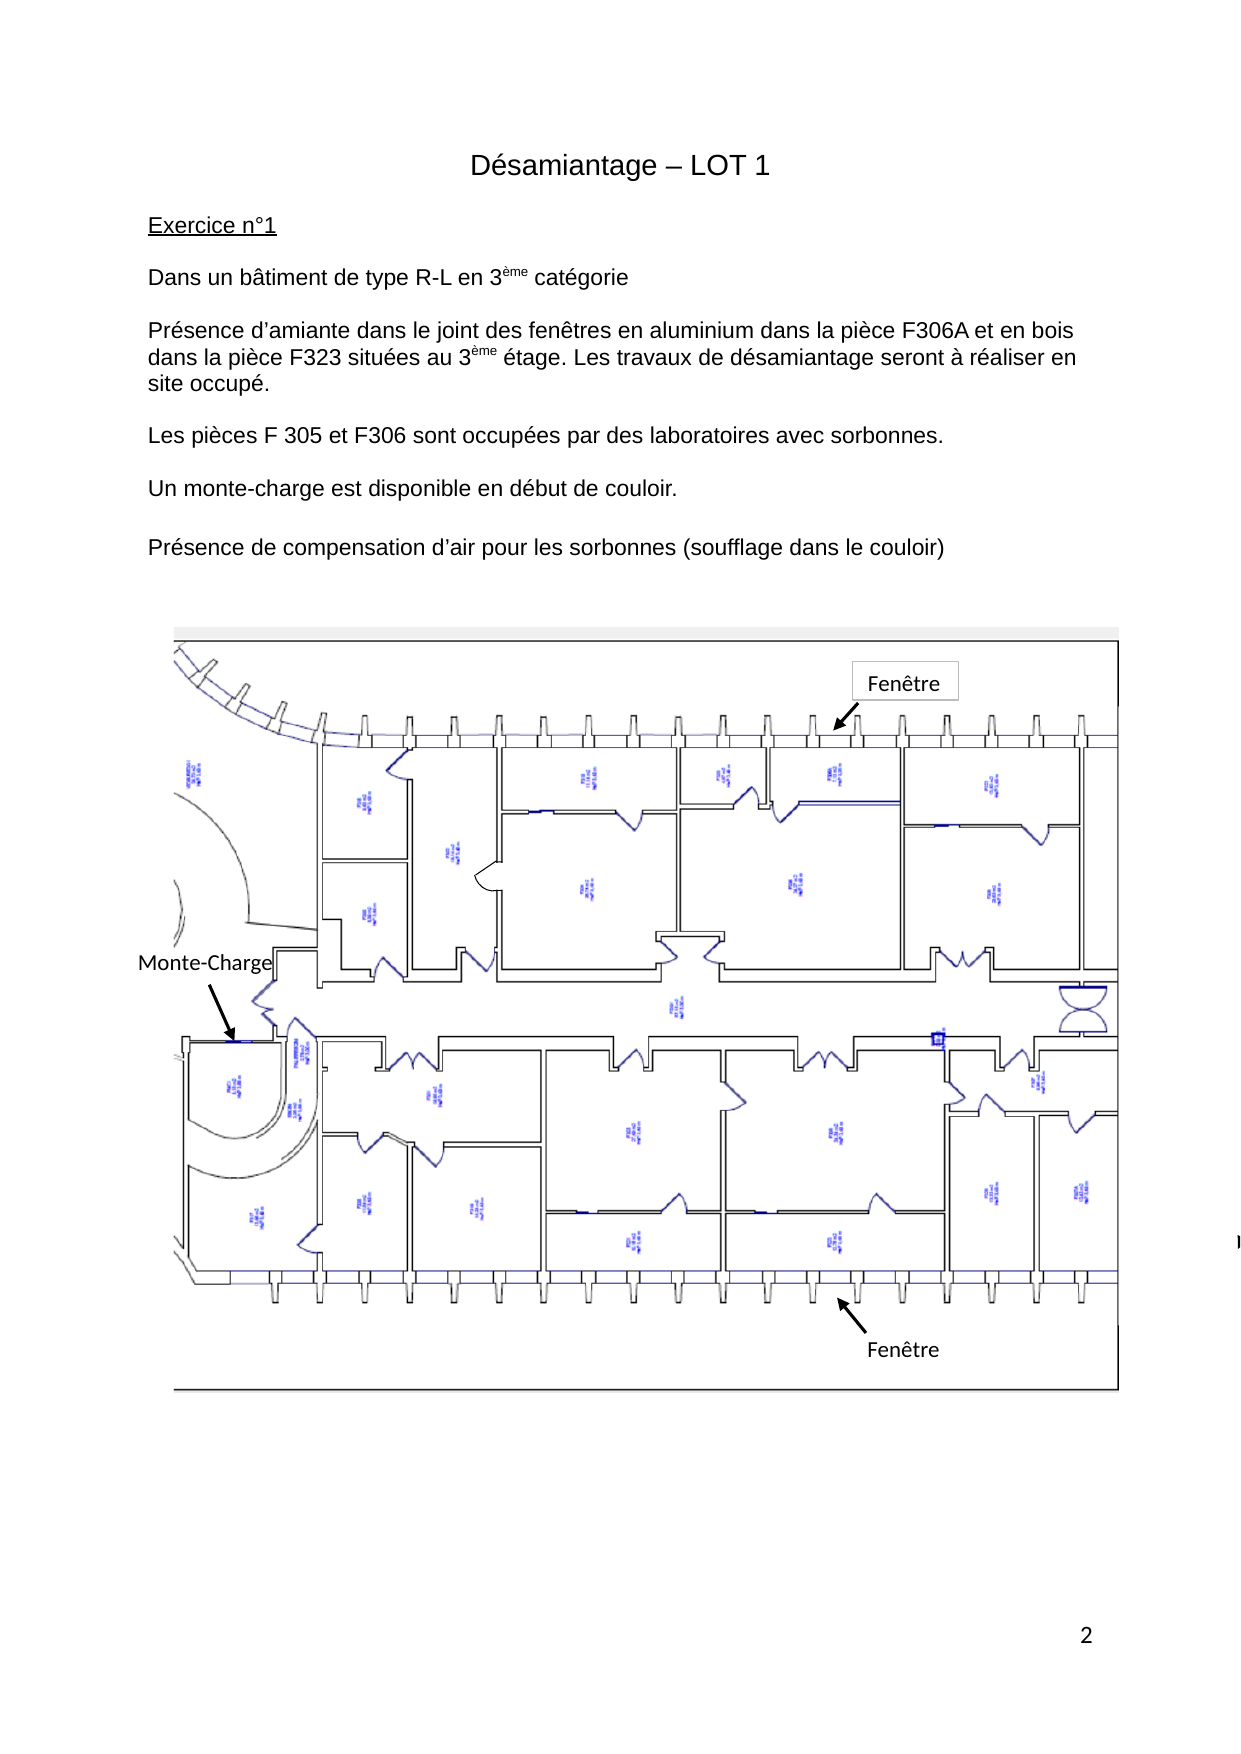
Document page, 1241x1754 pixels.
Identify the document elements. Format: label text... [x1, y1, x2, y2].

text Présence d’amiante dans le joint des fenêtres en aluminium dans la pièce F306A et en bois dans la pièce F323 situées au 3ème étage. Les travaux de désamiantage seront à réaliser en site occupé. [148, 317, 1093, 396]
text Un monte-charge est disponible en début de couloir. [148, 475, 1093, 502]
text Les pièces F 305 et F306 sont occupées par des laboratoires avec sorbonnes. [148, 422, 1093, 449]
text Dans un bâtiment de type R-L en 3ème catégorie [148, 264, 1093, 291]
text Présence de compensation d’air pour les sorbonnes (soufflage dans le couloir) [148, 534, 1093, 561]
text Désamiantage – LOT 1 [148, 148, 1093, 181]
text Exercice n°1 [148, 212, 1093, 238]
picture [174, 627, 1118, 1393]
